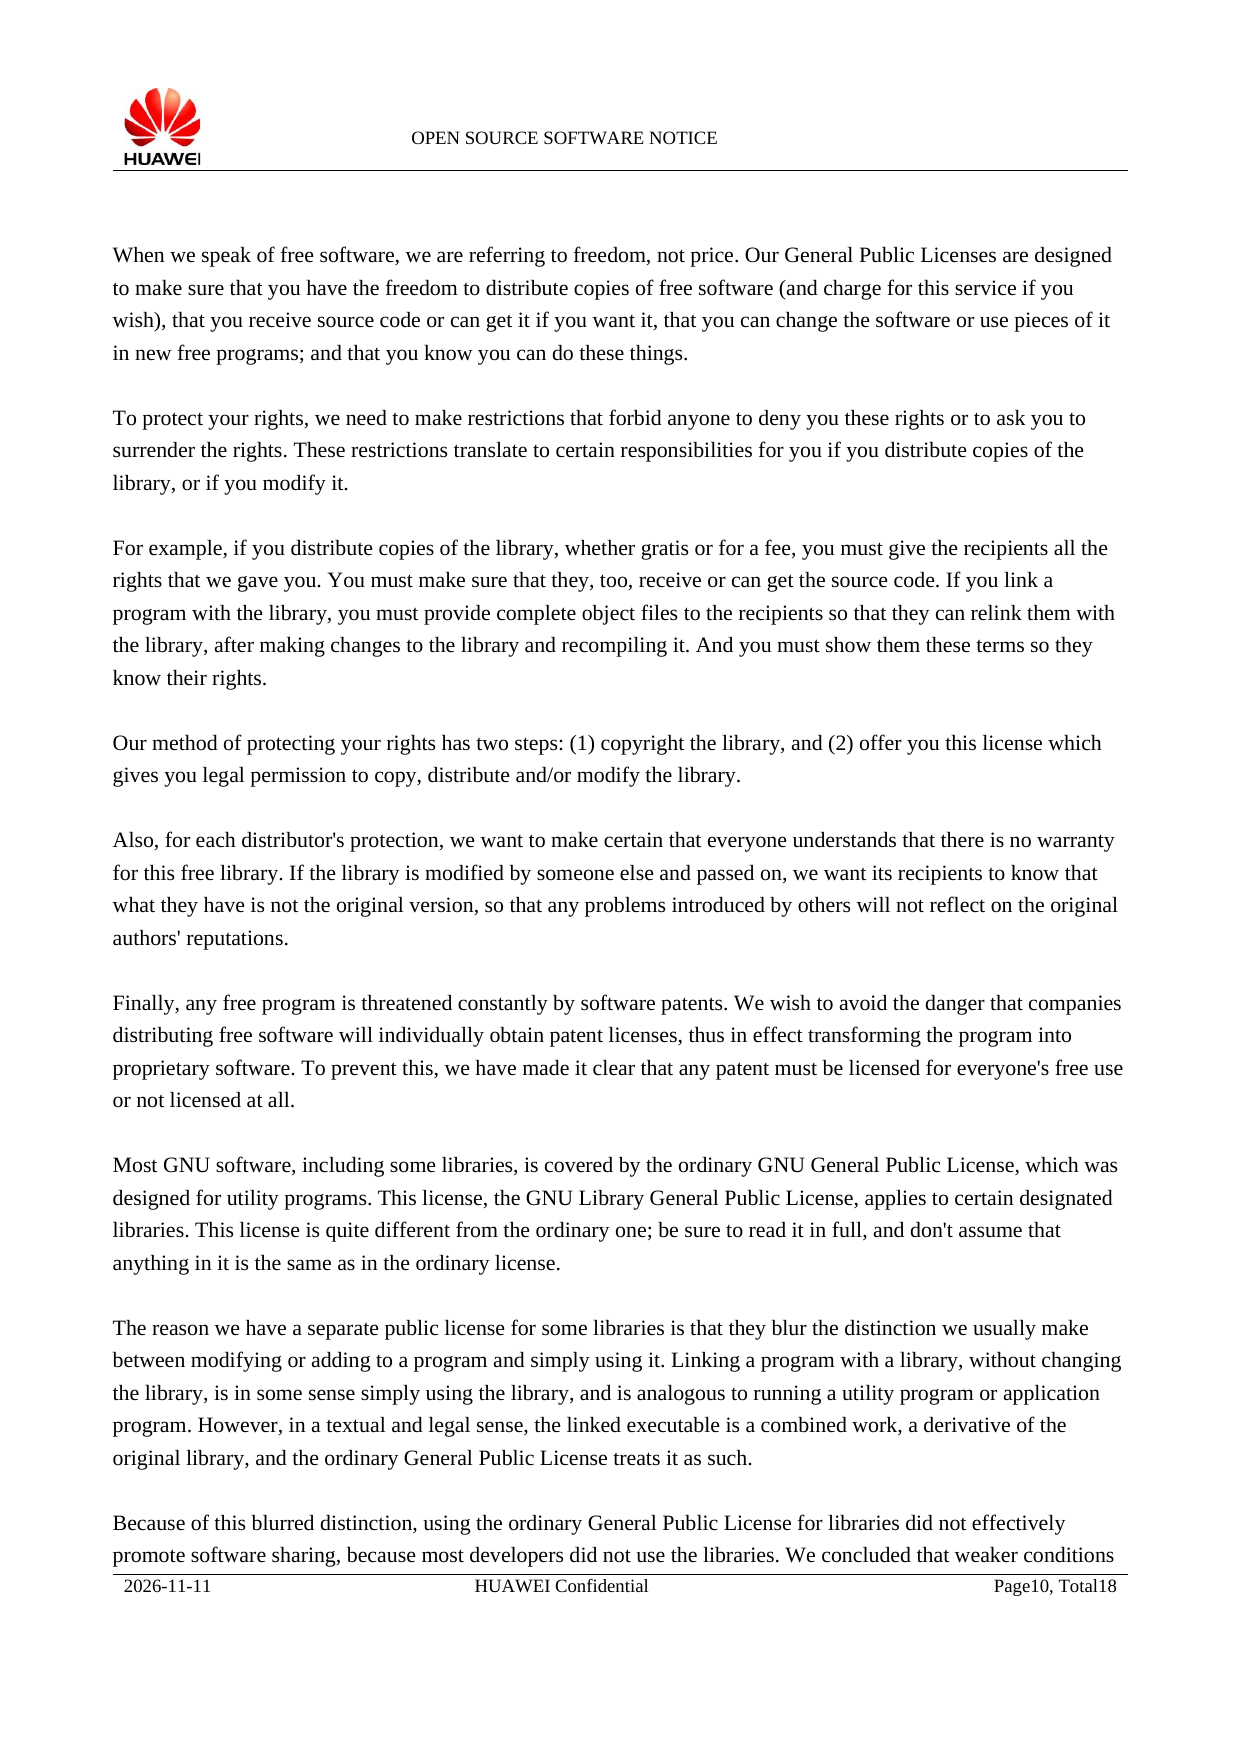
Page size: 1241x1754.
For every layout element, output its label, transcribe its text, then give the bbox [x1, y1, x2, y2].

picture [124, 88, 201, 165]
